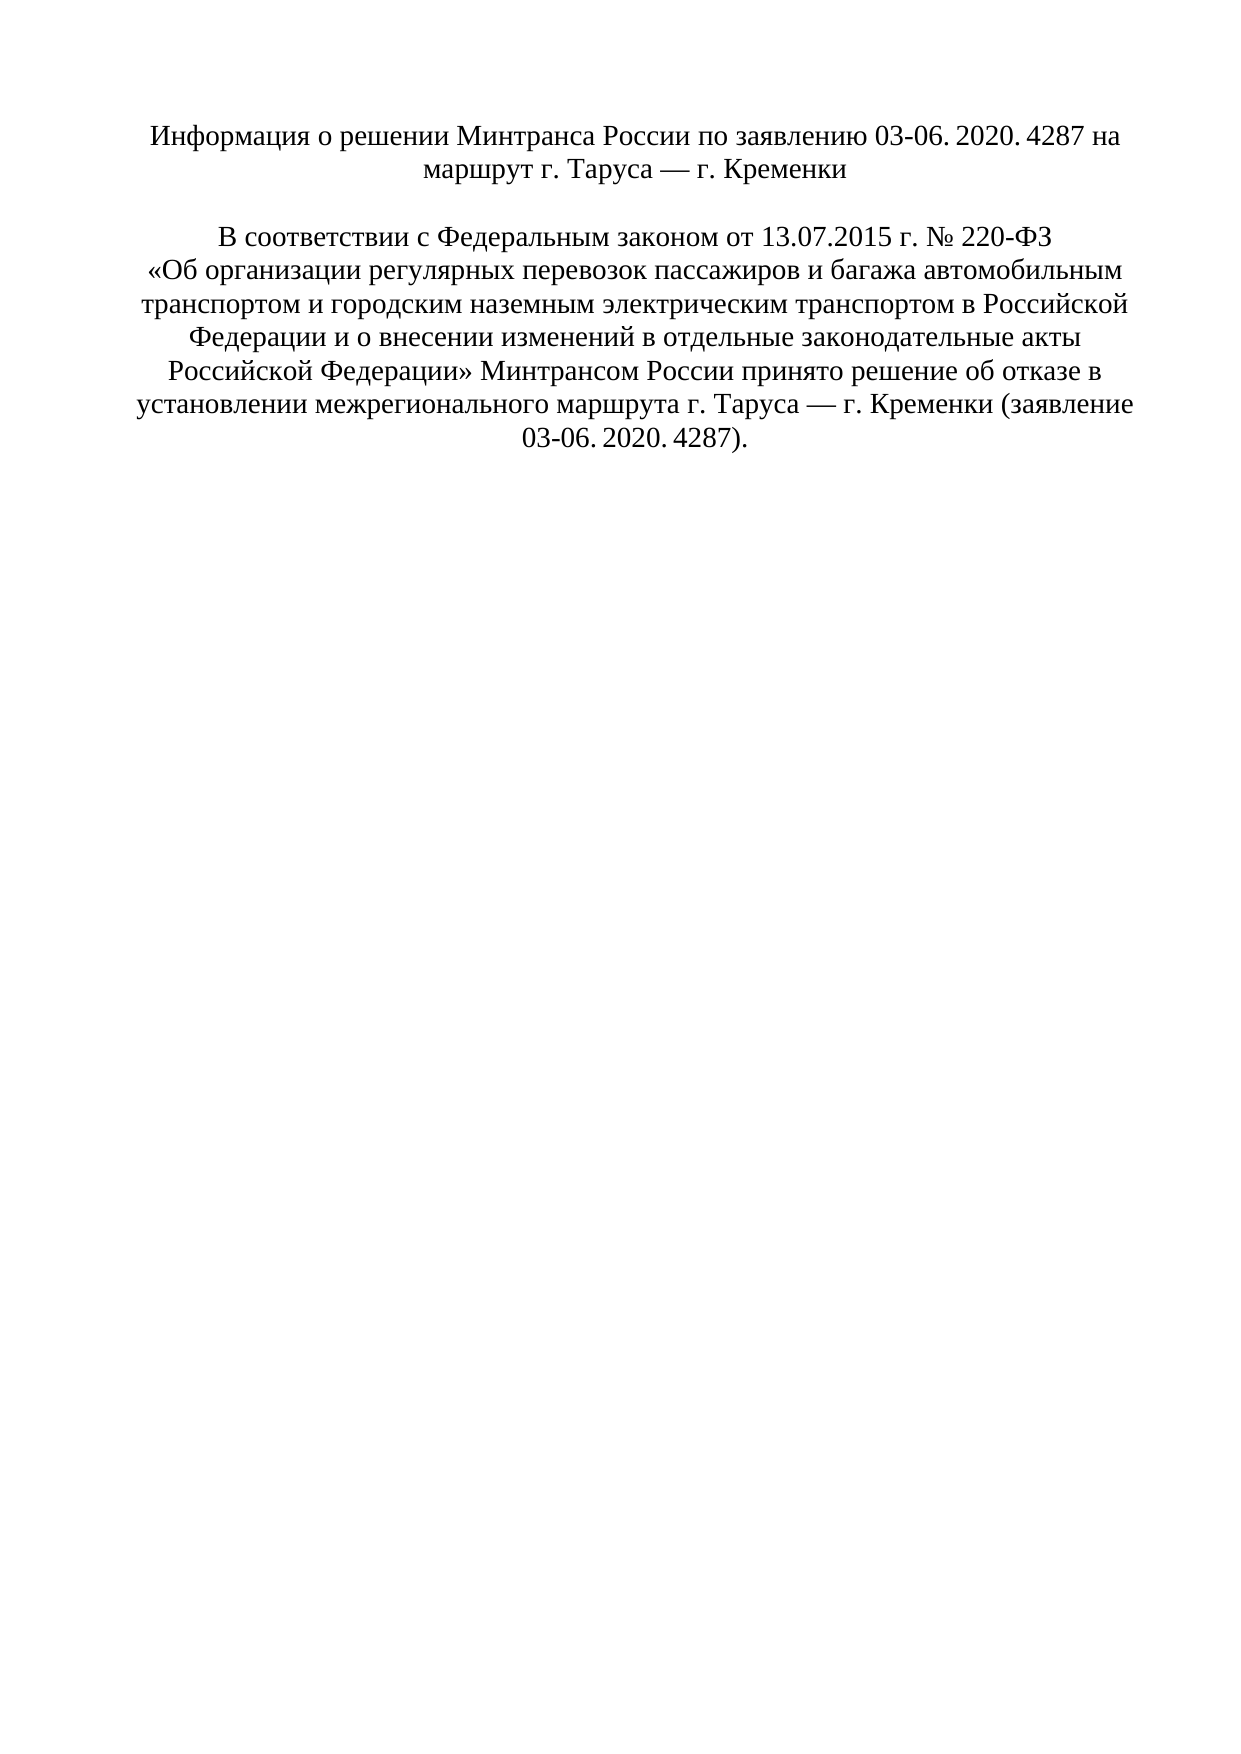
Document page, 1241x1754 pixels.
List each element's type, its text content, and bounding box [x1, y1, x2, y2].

text Информация о решении Минтранса России по заявлению 03-06. 2020. 4287 на маршрут г. Таруса — г. Кременки [118, 118, 1152, 185]
text В соответствии с Федеральным законом от 13.07.2015 г. № 220-ФЗ «Об организации регулярных перевозок пассажиров и багажа автомобильным транспортом и городским наземным электрическим транспортом в Российской Федерации и о внесении изменений в отдельные законодательные акты Российской Федерации» Минтрансом России принято решение об отказе в установлении межрегионального маршрута г. Таруса — г. Кременки (заявление 03-06. 2020. 4287). [118, 219, 1152, 453]
